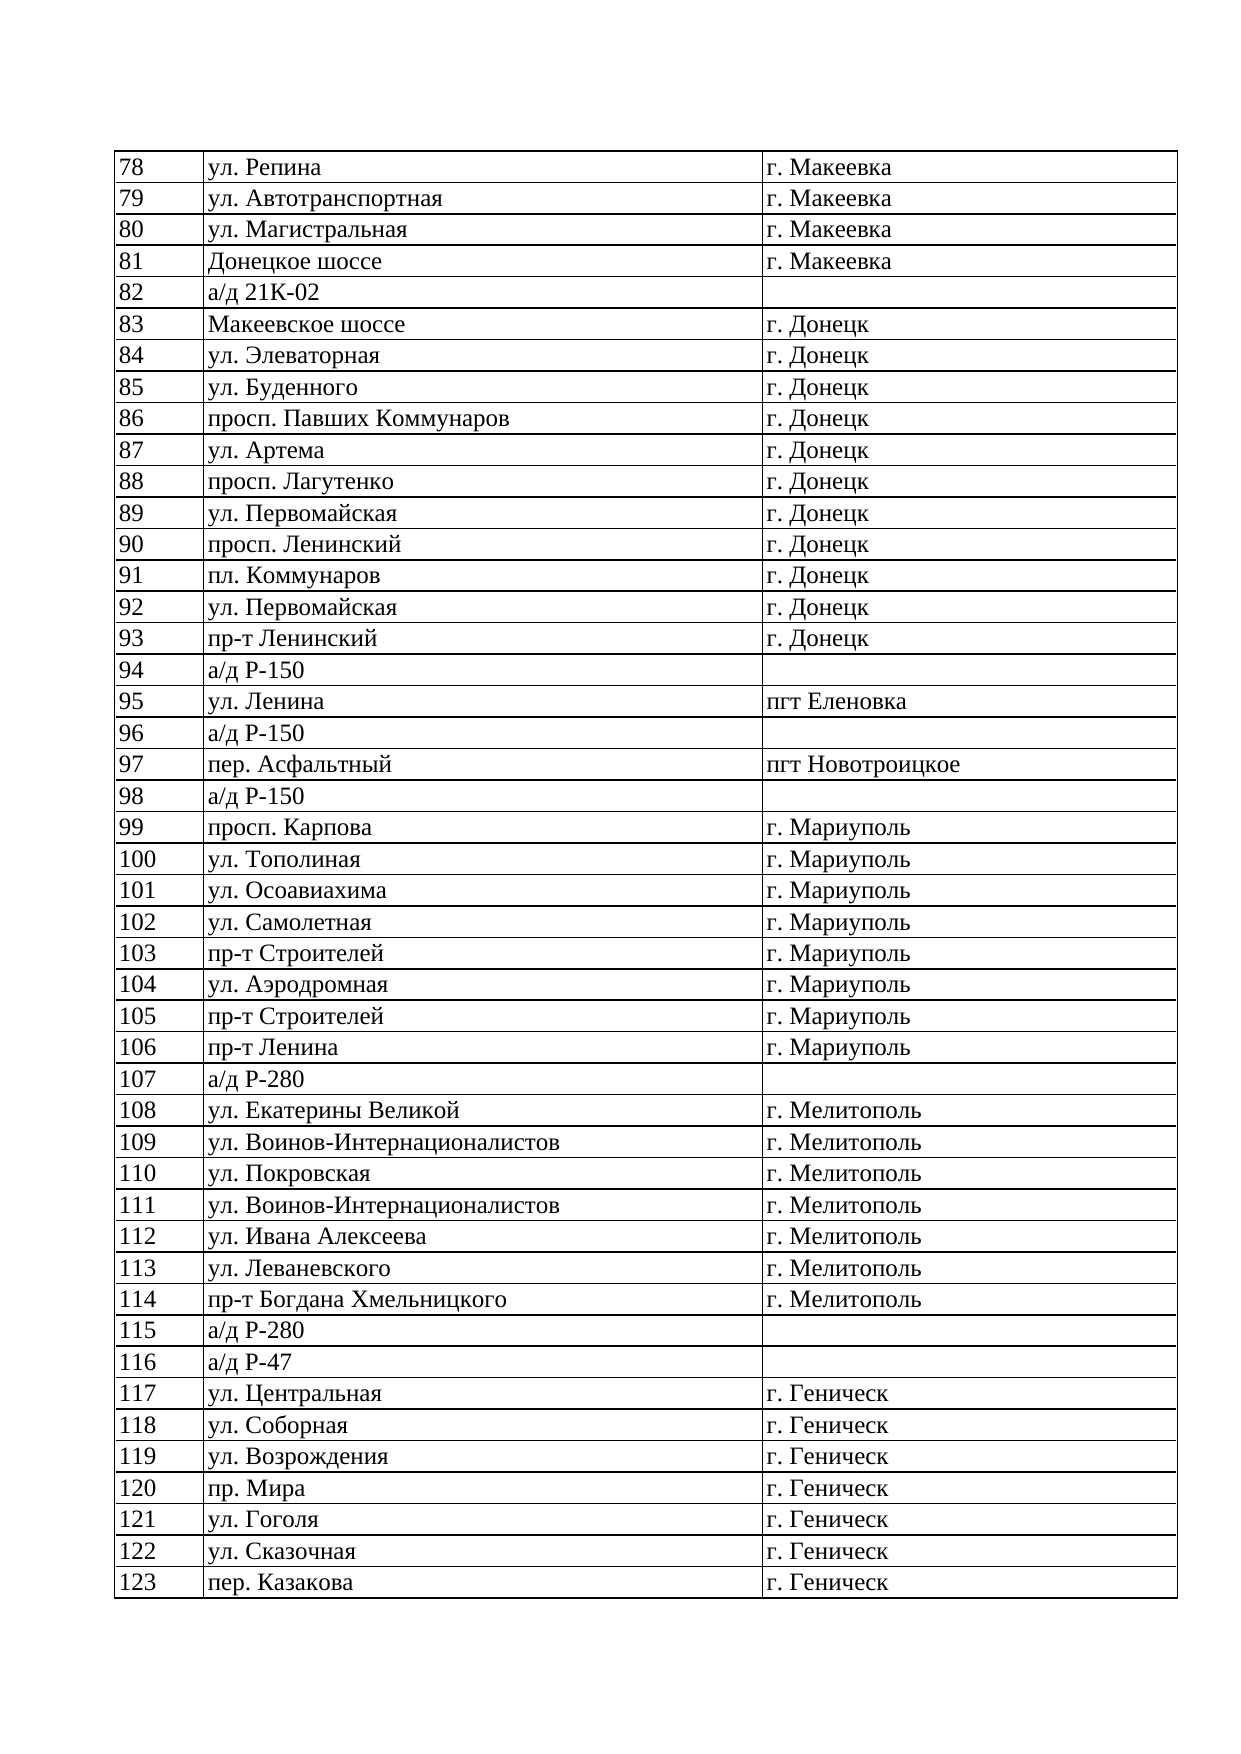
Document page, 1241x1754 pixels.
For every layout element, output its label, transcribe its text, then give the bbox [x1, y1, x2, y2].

table_cell 83 [115, 308, 203, 339]
table_cell ул. Возрождения [204, 1441, 762, 1471]
table_cell 89 [115, 497, 203, 527]
table_cell ул. Сказочная [204, 1536, 762, 1566]
table_cell г. Геническ [763, 1440, 1177, 1471]
table_cell 102 [115, 906, 203, 936]
table_cell г. Мариуполь [763, 999, 1177, 1031]
table_cell ул. Репина [204, 152, 762, 181]
table_cell г. Мариуполь [763, 842, 1177, 873]
table_cell Макеевское шоссе [204, 309, 762, 339]
table_cell 119 [115, 1441, 203, 1471]
table_cell г. Донецк [763, 559, 1177, 590]
table_cell ул. Соборная [204, 1410, 762, 1440]
table_cell 94 [115, 654, 203, 685]
table_cell ул. Гоголя [204, 1504, 762, 1534]
table_cell 78 [115, 152, 203, 181]
table_cell 85 [115, 371, 203, 402]
table_cell г. Мариуполь [763, 905, 1177, 936]
table_cell г. Мелитополь [763, 1283, 1177, 1314]
table_cell 79 [115, 183, 203, 213]
table_cell пл. Коммунаров [204, 561, 762, 590]
table_cell а/д Р-150 [204, 655, 762, 685]
table_cell г. Мариуполь [763, 968, 1177, 999]
table_cell 86 [115, 403, 203, 433]
table_cell г. Донецк [763, 433, 1177, 464]
table_cell ул. Аэродромная [204, 970, 762, 999]
table_cell ул. Автотранспортная [204, 183, 762, 213]
table_cell пгт Новотроицкое [763, 748, 1177, 779]
table_cell г. Мелитополь [763, 1220, 1177, 1251]
table_cell пр-т Ленинский [204, 623, 762, 653]
table_cell 97 [115, 749, 203, 779]
table_cell 82 [115, 277, 203, 307]
table_cell [763, 1314, 1177, 1345]
table_cell г. Геническ [763, 1408, 1177, 1440]
table_cell 111 [115, 1189, 203, 1219]
table_cell 93 [115, 623, 203, 653]
table_cell г. Макеевка [763, 213, 1177, 244]
table_cell 90 [115, 529, 203, 559]
table_cell 108 [115, 1095, 203, 1125]
table_cell ул. Покровская [204, 1158, 762, 1188]
table_cell [763, 653, 1177, 685]
table_cell а/д Р-47 [204, 1347, 762, 1377]
table_cell 110 [115, 1158, 203, 1188]
table_cell а/д Р-150 [204, 781, 762, 811]
table_cell 104 [115, 969, 203, 999]
table_cell [763, 1345, 1177, 1377]
table_cell г. Донецк [763, 528, 1177, 559]
table_cell 103 [115, 938, 203, 968]
table_cell 107 [115, 1063, 203, 1094]
table_cell ул. Тополиная [204, 844, 762, 873]
table_cell ул. Ленина [204, 686, 762, 716]
table_cell 118 [115, 1409, 203, 1440]
table_cell 117 [115, 1378, 203, 1408]
table_cell 95 [115, 686, 203, 716]
table_cell ул. Первомайская [204, 592, 762, 622]
table_cell 84 [115, 340, 203, 370]
table_cell просп. Карпова [204, 812, 762, 842]
table_cell ул. Первомайская [204, 498, 762, 527]
table_cell ул. Екатерины Великой [204, 1095, 762, 1125]
table_cell а/д Р-150 [204, 718, 762, 748]
table_cell 112 [115, 1221, 203, 1251]
table_cell [763, 779, 1177, 811]
table_cell 105 [115, 1000, 203, 1031]
table_cell пр-т Строителей [204, 1001, 762, 1031]
table_cell пер. Асфальтный [204, 749, 762, 779]
table_cell г. Донецк [763, 496, 1177, 527]
table_cell г. Мелитополь [763, 1188, 1177, 1219]
table_cell пр-т Строителей [204, 938, 762, 968]
table_cell ул. Элеваторная [204, 340, 762, 370]
table_cell ул. Осоавиахима [204, 875, 762, 905]
table_cell ул. Магистральная [204, 215, 762, 244]
table_cell г. Мариуполь [763, 874, 1177, 905]
table_cell г. Донецк [763, 370, 1177, 402]
table_cell ул. Артема [204, 435, 762, 464]
table_cell г. Геническ [763, 1534, 1177, 1566]
table_cell 96 [115, 717, 203, 748]
table_cell г. Макеевка [763, 152, 1177, 181]
table_cell ул. Буденного [204, 372, 762, 402]
table_cell Донецкое шоссе [204, 246, 762, 276]
table_cell пер. Казакова [204, 1567, 762, 1597]
table_cell г. Мариуполь [763, 811, 1177, 842]
table_cell г. Мелитополь [763, 1125, 1177, 1157]
table_cell г. Донецк [763, 307, 1177, 339]
table_cell 109 [115, 1126, 203, 1157]
table_cell г. Мариуполь [763, 936, 1177, 968]
table_cell г. Мелитополь [763, 1094, 1177, 1125]
table_cell г. Донецк [763, 339, 1177, 370]
table_cell 120 [115, 1472, 203, 1503]
table_cell 92 [115, 591, 203, 622]
table_cell 87 [115, 434, 203, 464]
table_cell г. Мариуполь [763, 1031, 1177, 1062]
table_cell г. Мелитополь [763, 1251, 1177, 1282]
table_cell 116 [115, 1346, 203, 1377]
table_cell г. Донецк [763, 465, 1177, 496]
table_cell г. Донецк [763, 590, 1177, 622]
table_cell ул. Воинов-Интернационалистов [204, 1190, 762, 1219]
table_cell 98 [115, 780, 203, 811]
table_cell 113 [115, 1252, 203, 1282]
table_cell 99 [115, 812, 203, 842]
table_cell ул. Воинов-Интернационалистов [204, 1127, 762, 1157]
table_cell а/д Р-280 [204, 1064, 762, 1094]
table_cell г. Донецк [763, 402, 1177, 433]
table_cell ул. Центральная [204, 1378, 762, 1408]
table_cell 100 [115, 843, 203, 873]
table_cell г. Геническ [763, 1471, 1177, 1503]
table_cell 80 [115, 214, 203, 244]
table_cell 121 [115, 1504, 203, 1534]
table_cell [763, 1062, 1177, 1094]
table_cell г. Донецк [763, 622, 1177, 653]
table_cell 122 [115, 1535, 203, 1566]
table_cell а/д 21К-02 [204, 277, 762, 307]
table_cell 91 [115, 560, 203, 590]
table_cell 114 [115, 1284, 203, 1314]
table_cell 123 [115, 1567, 203, 1597]
table_cell г. Геническ [763, 1503, 1177, 1534]
table_cell 101 [115, 875, 203, 905]
table_cell пгт Еленовка [763, 685, 1177, 716]
table_cell просп. Лагутенко [204, 466, 762, 496]
table_cell а/д Р-280 [204, 1316, 762, 1345]
table_cell просп. Ленинский [204, 529, 762, 559]
table_cell 115 [115, 1315, 203, 1345]
table_cell 88 [115, 466, 203, 496]
table_cell [763, 716, 1177, 748]
table_cell г. Макеевка [763, 244, 1177, 276]
table_cell 81 [115, 245, 203, 276]
table_cell г. Мелитополь [763, 1157, 1177, 1188]
table_cell ул. Леваневского [204, 1253, 762, 1282]
table_cell пр. Мира [204, 1473, 762, 1503]
table_cell г. Геническ [763, 1377, 1177, 1408]
table_cell [763, 276, 1177, 307]
table_cell пр-т Ленина [204, 1032, 762, 1062]
table_cell ул. Ивана Алексеева [204, 1221, 762, 1251]
table_cell просп. Павших Коммунаров [204, 403, 762, 433]
table_cell г. Макеевка [763, 181, 1177, 213]
table_cell ул. Самолетная [204, 907, 762, 936]
table_cell 106 [115, 1032, 203, 1062]
table_cell пр-т Богдана Хмельницкого [204, 1284, 762, 1314]
table_cell г. Геническ [763, 1566, 1177, 1597]
